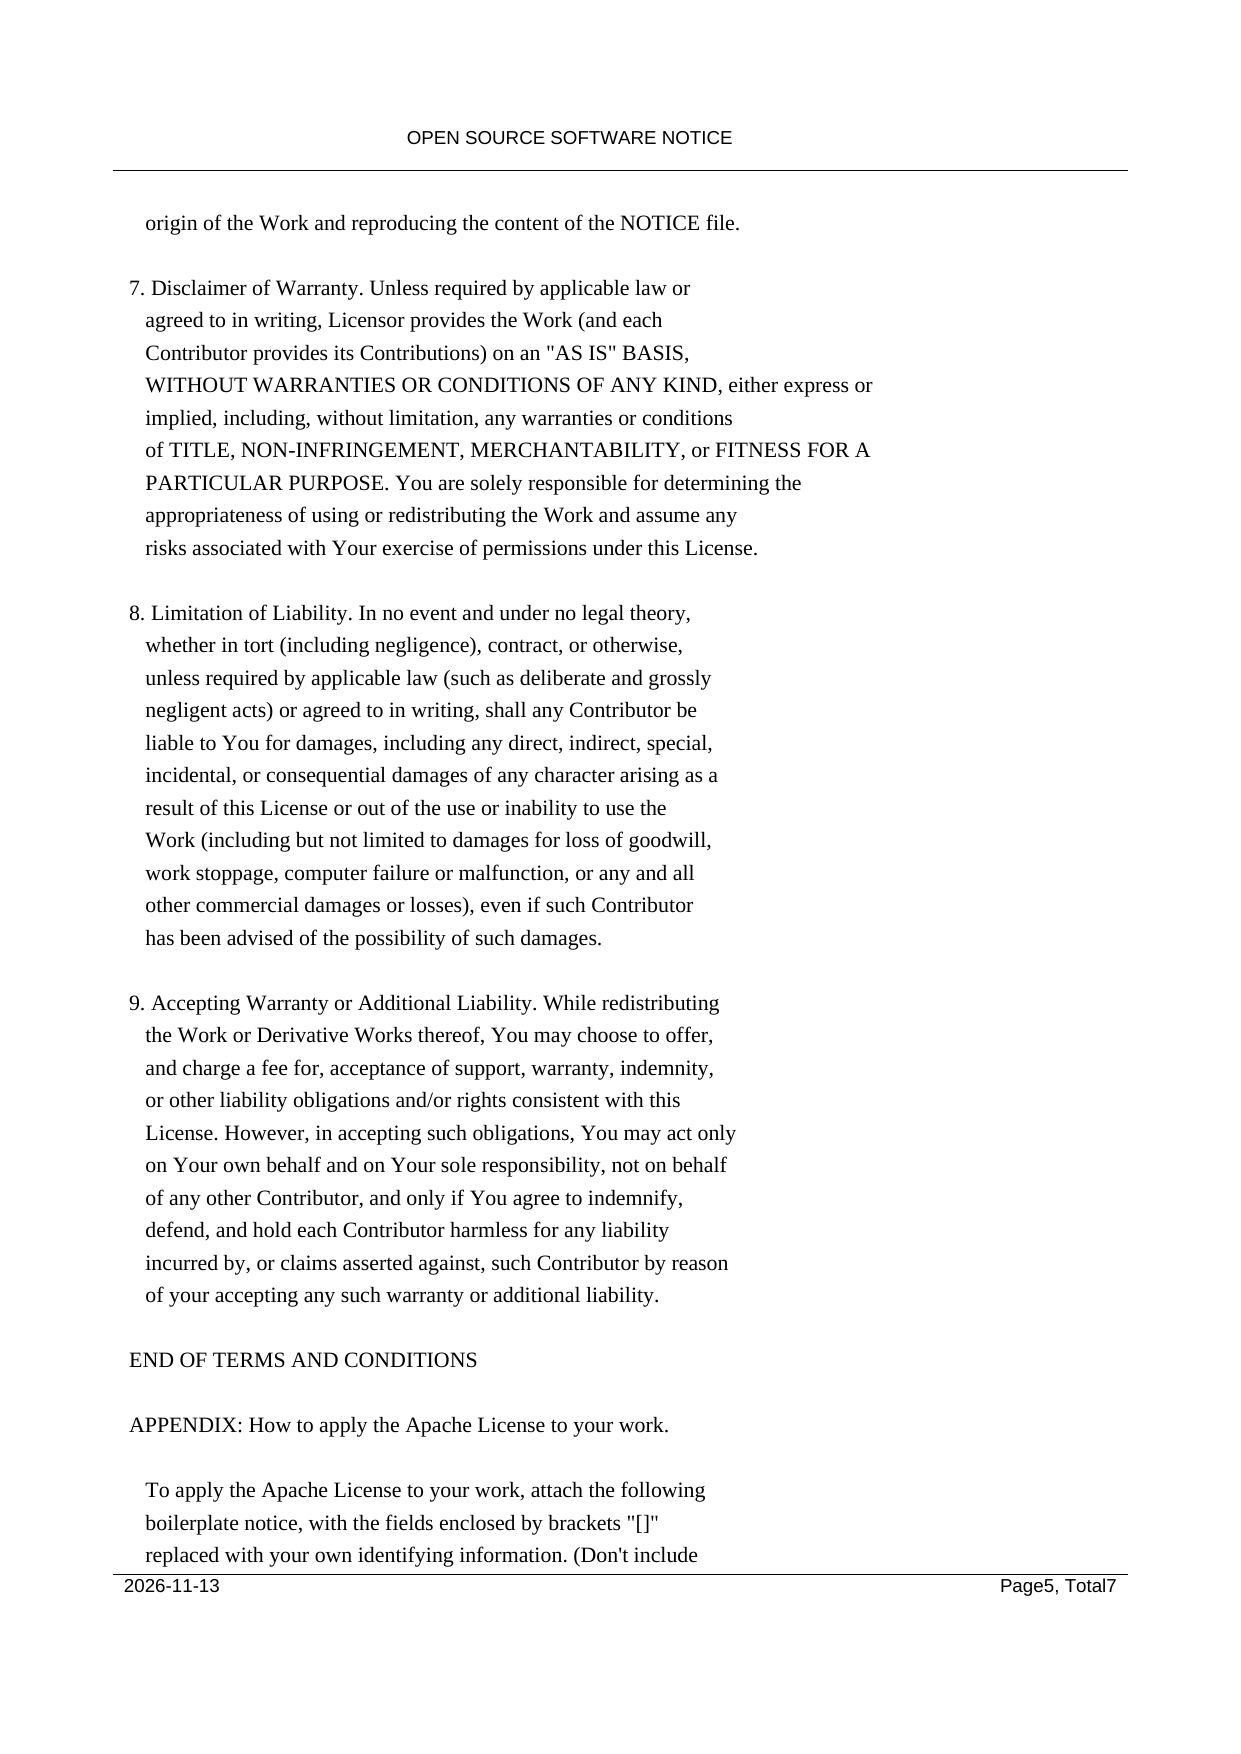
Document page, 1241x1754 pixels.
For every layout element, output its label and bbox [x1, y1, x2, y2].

text [112, 206, 1128, 1571]
